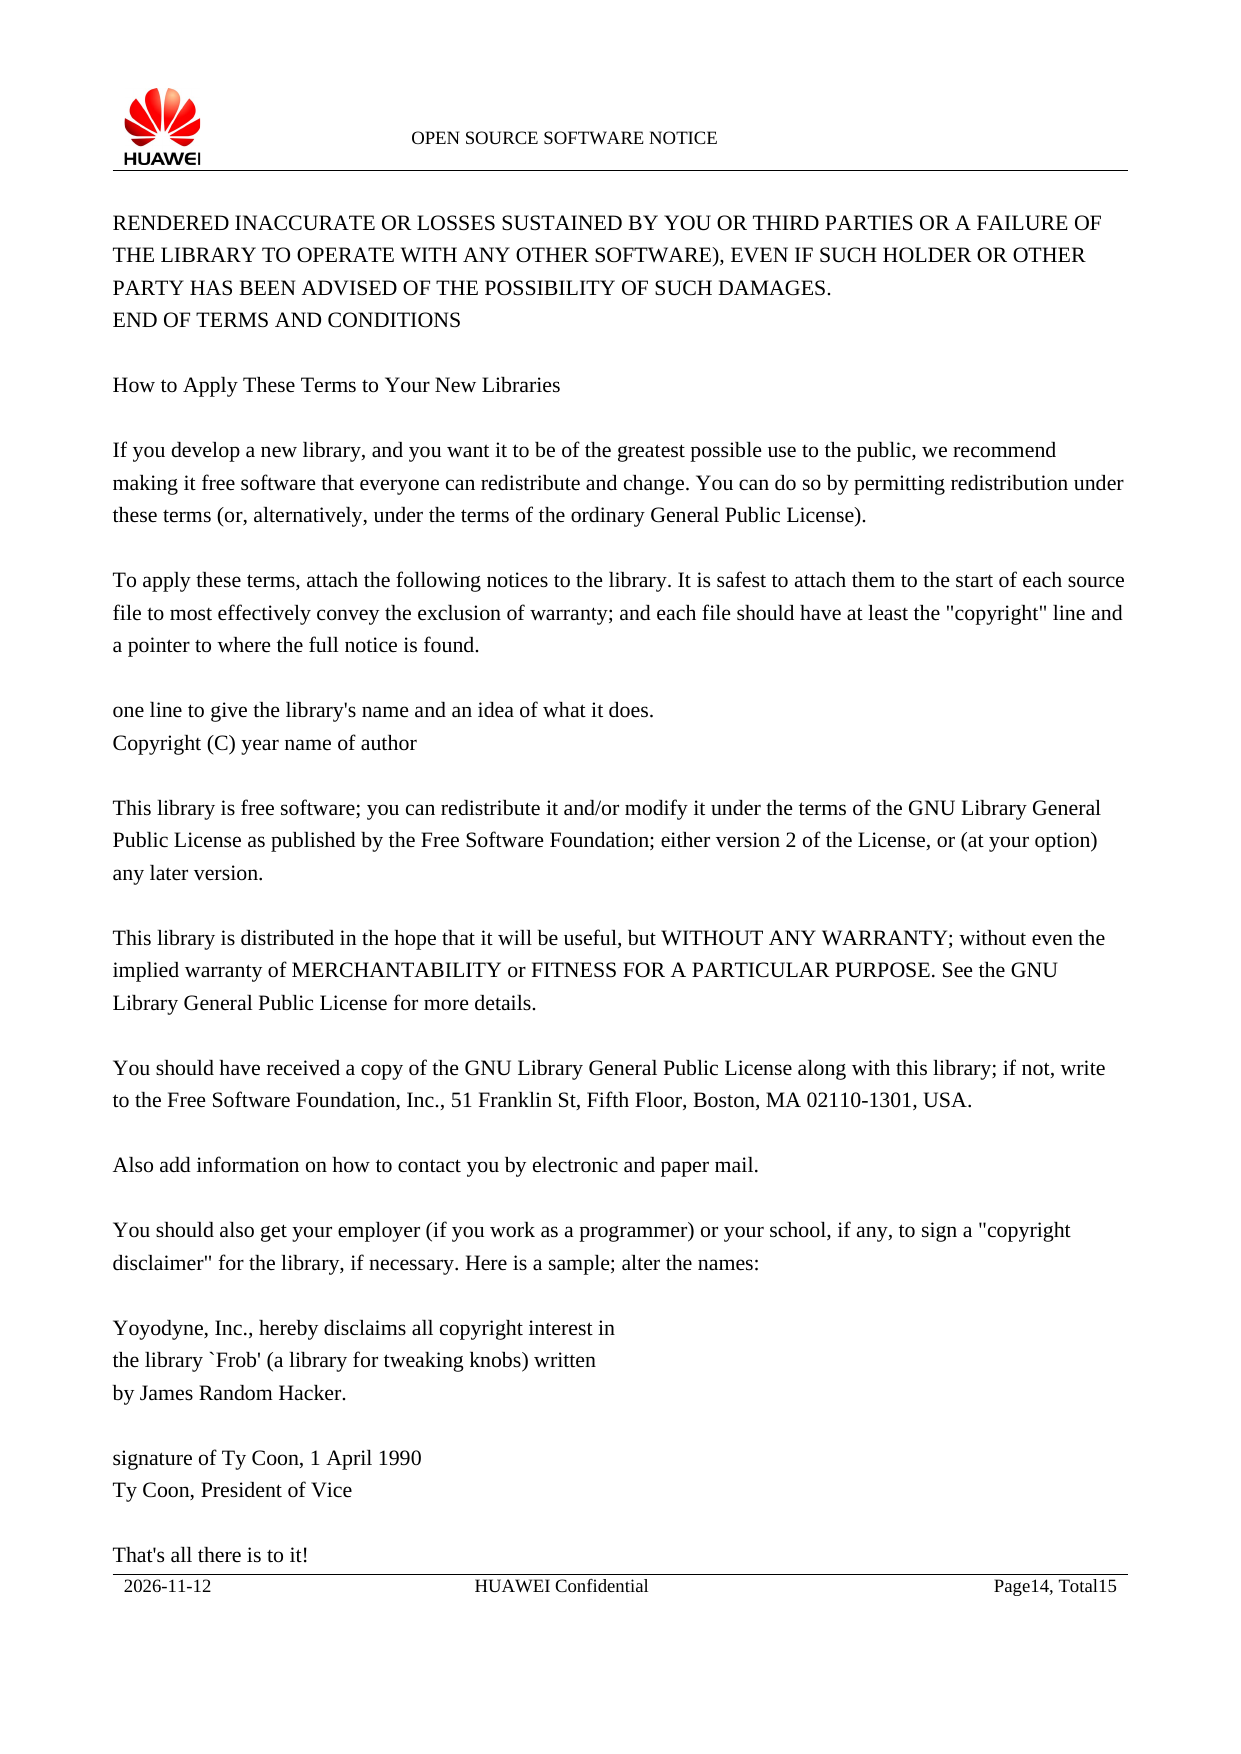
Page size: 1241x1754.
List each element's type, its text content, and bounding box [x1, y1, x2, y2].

picture [124, 88, 201, 165]
